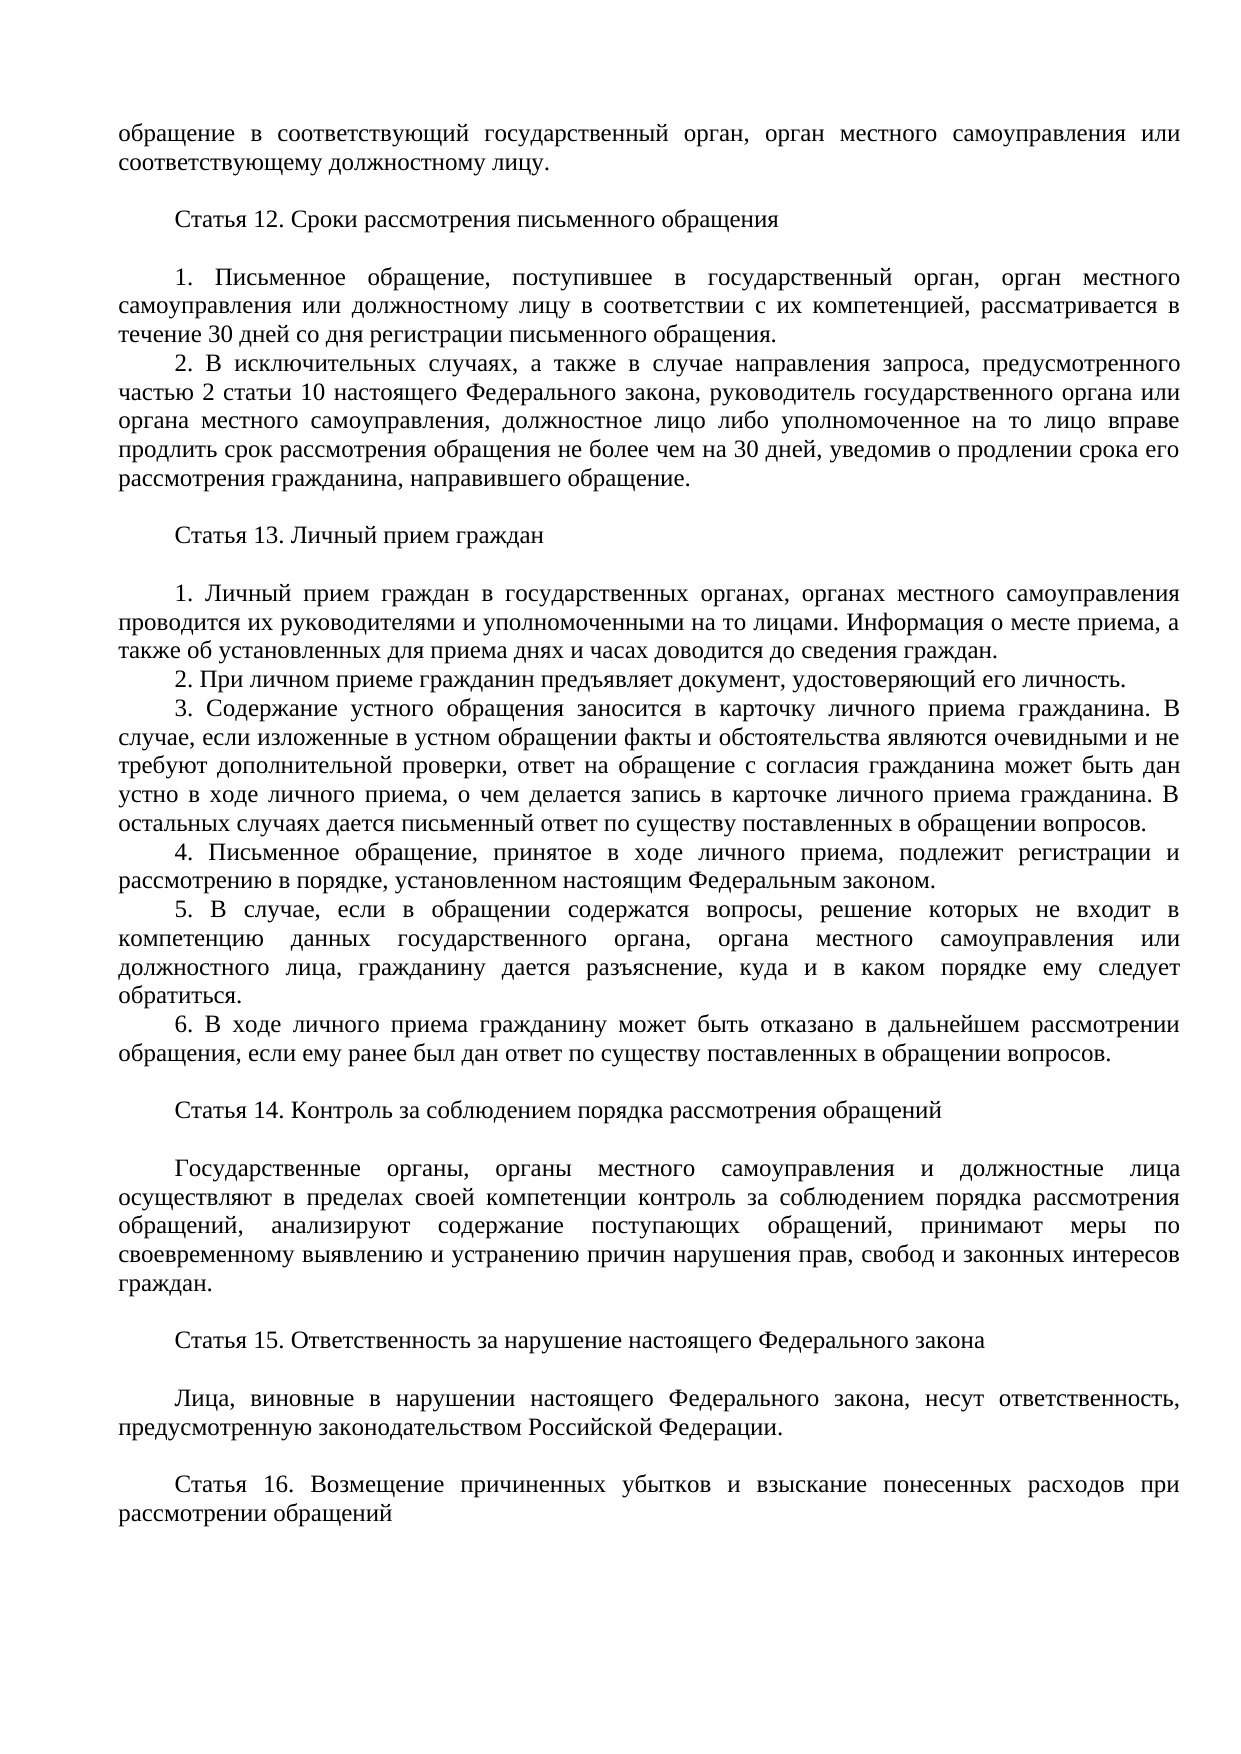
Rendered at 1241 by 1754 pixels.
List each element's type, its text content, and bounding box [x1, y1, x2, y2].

text 3. Содержание устного обращения заносится в карточку личного приема гражданина. В случае, если изложенные в устном обращении факты и обстоятельства являются очевидными и не требуют дополнительной проверки, ответ на обращение с согласия гражданина может быть дан устно в ходе личного приема, о чем делается запись в карточке личного приема гражданина. В остальных случаях дается письменный ответ по существу поставленных в обращении вопросов. [118, 693, 1181, 837]
text Статья 12. Сроки рассмотрения письменного обращения [118, 204, 1181, 233]
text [118, 118, 1181, 176]
text Статья 13. Личный прием граждан [118, 521, 1181, 549]
text 4. Письменное обращение, принятое в ходе личного приема, подлежит регистрации и рассмотрению в порядке, установленном настоящим Федеральным законом. [118, 837, 1181, 894]
text Статья 14. Контроль за соблюдением порядка рассмотрения обращений [118, 1096, 1181, 1124]
text 2. В исключительных случаях, а также в случае направления запроса, предусмотренного частью 2 статьи 10 настоящего Федерального закона, руководитель государственного органа или органа местного самоуправления, должностное лицо либо уполномоченное на то лицо вправе продлить срок рассмотрения обращения не более чем на 30 дней, уведомив о продлении срока его рассмотрения гражданина, направившего обращение. [118, 348, 1181, 492]
text 2. При личном приеме гражданин предъявляет документ, удостоверяющий его личность. [118, 664, 1181, 693]
text Статья 15. Ответственность за нарушение настоящего Федерального закона [118, 1326, 1181, 1354]
text 1. Личный прием граждан в государственных органах, органах местного самоуправления проводится их руководителями и уполномоченными на то лицами. Информация о месте приема, а также об установленных для приема днях и часах доводится до сведения граждан. [118, 578, 1181, 664]
text Государственные органы, органы местного самоуправления и должностные лица осуществляют в пределах своей компетенции контроль за соблюдением порядка рассмотрения обращений, анализируют содержание поступающих обращений, принимают меры по своевременному выявлению и устранению причин нарушения прав, свобод и законных интересов граждан. [118, 1153, 1181, 1297]
text 5. В случае, если в обращении содержатся вопросы, решение которых не входит в компетенцию данных государственного органа, органа местного самоуправления или должностного лица, гражданину дается разъяснение, куда и в каком порядке ему следует обратиться. [118, 894, 1181, 1009]
text Статья 16. Возмещение причиненных убытков и взыскание понесенных расходов при рассмотрении обращений [118, 1469, 1181, 1527]
text 6. В ходе личного приема гражданину может быть отказано в дальнейшем рассмотрении обращения, если ему ранее был дан ответ по существу поставленных в обращении вопросов. [118, 1009, 1181, 1067]
text Лица, виновные в нарушении настоящего Федерального закона, несут ответственность, предусмотренную законодательством Российской Федерации. [118, 1383, 1181, 1441]
text 1. Письменное обращение, поступившее в государственный орган, орган местного самоуправления или должностному лицу в соответствии с их компетенцией, рассматривается в течение 30 дней со дня регистрации письменного обращения. [118, 262, 1181, 348]
